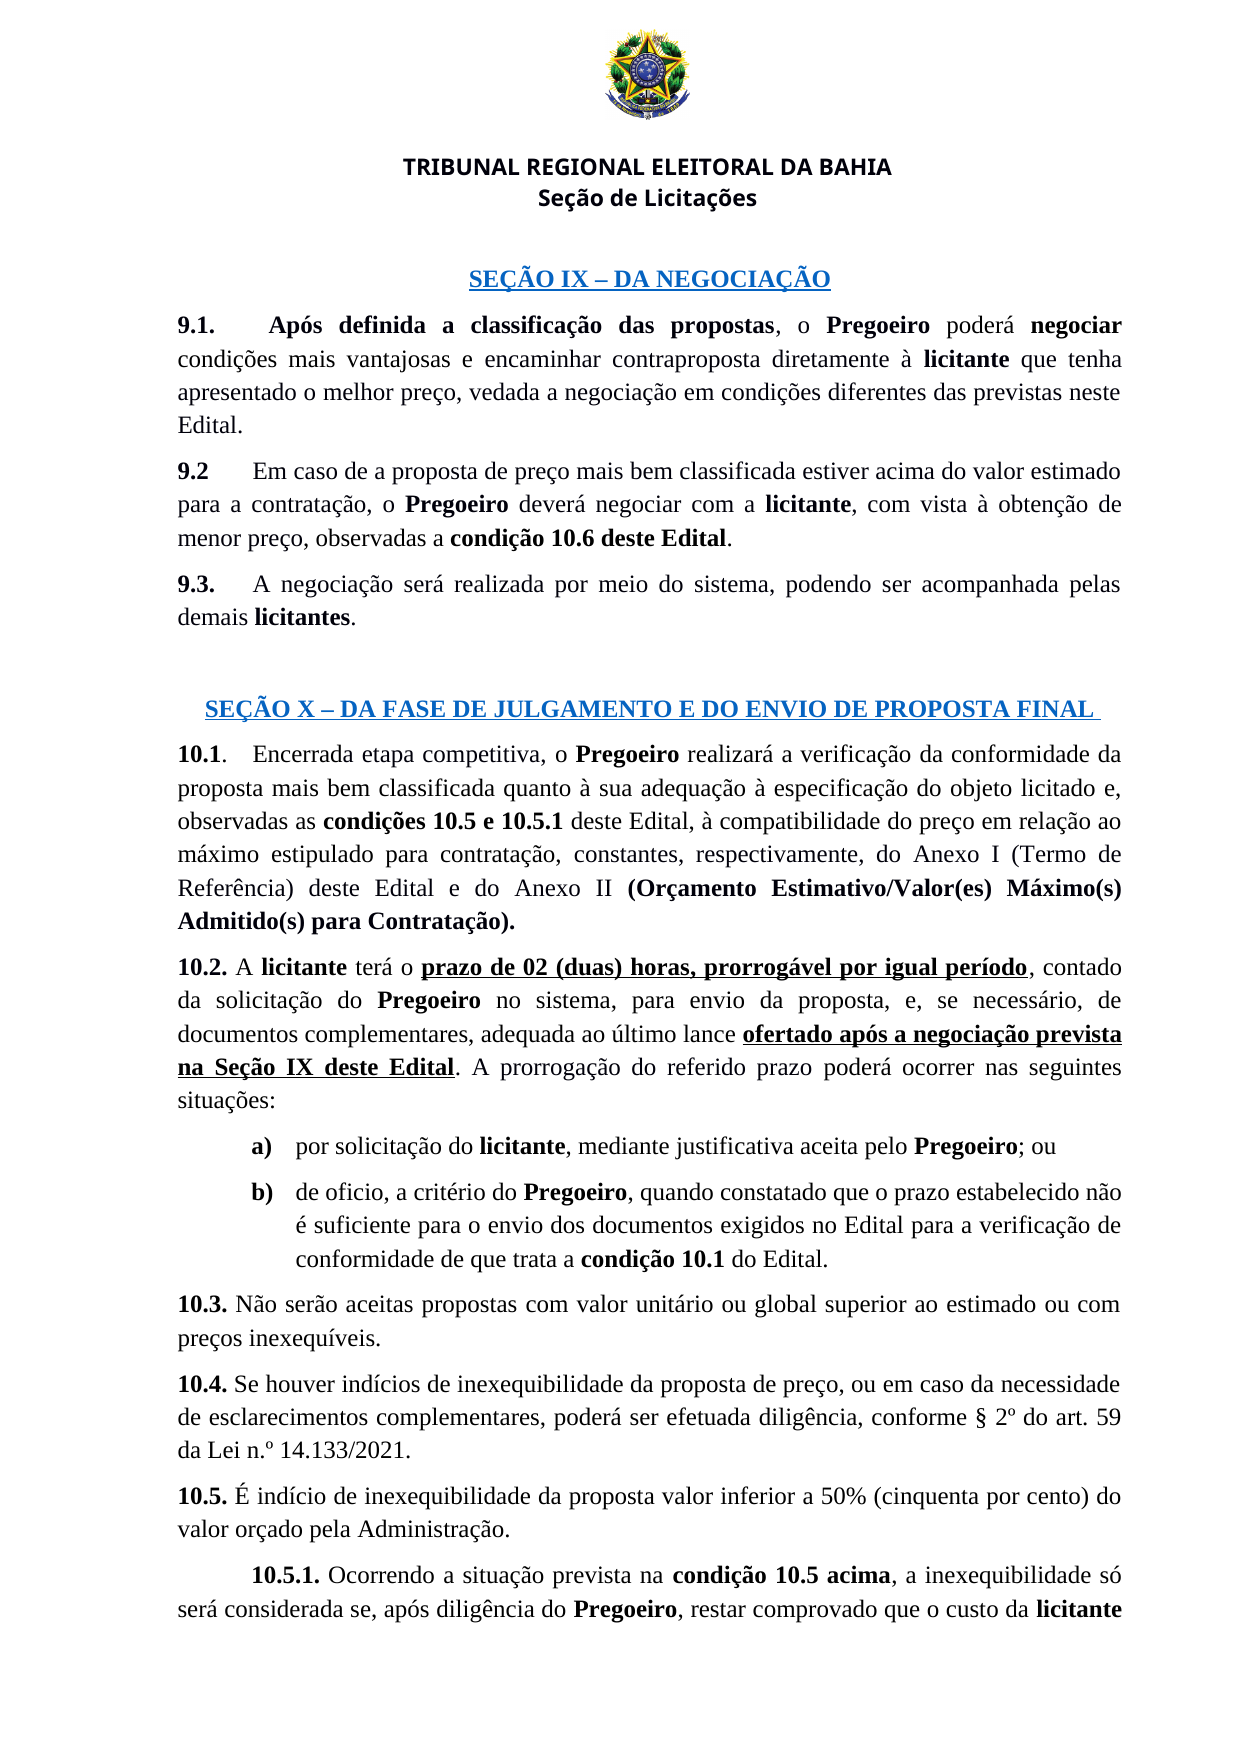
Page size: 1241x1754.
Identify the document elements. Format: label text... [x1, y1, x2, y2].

text a) por solicitação do licitante, mediante justificativa aceita pelo Pregoeiro; ou [251, 1128, 1122, 1161]
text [177, 1557, 1122, 1624]
text 10.1. Encerrada etapa competitiva, o Pregoeiro realizará a verificação da conformidade da proposta mais bem classificada quanto à sua adequação à especificação do objeto licitado e, observadas as condições 10.5 e 10.5.1 deste Edital, à compatibilidade do preço em relação ao máximo estipulado para contratação, constantes, respectivamente, do Anexo I (Termo de Referência) deste Edital e do Anexo II (Orçamento Estimativo/Valor(es) Máximo(s) Admitido(s) para Contratação). [177, 736, 1122, 936]
text 9.3. A negociação será realizada por meio do sistema, podendo ser acompanhada pelas demais licitantes. [177, 565, 1122, 632]
text b) de oficio, a critério do Pregoeiro, quando constatado que o prazo estabelecido não é suficiente para o envio dos documentos exigidos no Edital para a verificação de conformidade de que trata a condição 10.1 do Edital. [251, 1174, 1122, 1274]
text 9.2 Em caso de a proposta de preço mais bem classificada estiver acima do valor estimado para a contratação, o Pregoeiro deverá negociar com a licitante, com vista à obtenção de menor preço, observadas a condição 10.6 deste Edital. [177, 453, 1122, 553]
text 10.4. Se houver indícios de inexequibilidade da proposta de preço, ou em caso da necessidade de esclarecimentos complementares, poderá ser efetuada diligência, conforme § 2º do art. 59 da Lei n.º 14.133/2021. [177, 1365, 1122, 1465]
text 10.5. É indício de inexequibilidade da proposta valor inferior a 50% (cinquenta por cento) do valor orçado pela Administração. [177, 1478, 1122, 1544]
text 9.1. Após definida a classificação das propostas, o Pregoeiro poderá negociar condições mais vantajosas e encaminhar contraproposta diretamente à licitante que tenha apresentado o melhor preço, vedada a negociação em condições diferentes das previstas neste Edital. [177, 307, 1122, 440]
text 10.2. A licitante terá o prazo de 02 (duas) horas, prorrogável por igual período, contado da solicitação do Pregoeiro no sistema, para envio da proposta, e, se necessário, de documentos complementares, adequada ao último lance ofertado após a negociação prevista na Seção IX deste Edital. A prorrogação do referido prazo poderá ocorrer nas seguintes situações: [177, 949, 1122, 1115]
text SEÇÃO IX – DA NEGOCIAÇÃO [177, 261, 1122, 294]
text SEÇÃO X – DA FASE DE JULGAMENTO E DO ENVIO DE PROPOSTA FINAL [177, 690, 1122, 724]
text 10.3. Não serão aceitas propostas com valor unitário ou global superior ao estimado ou com preços inexequíveis. [177, 1286, 1122, 1353]
